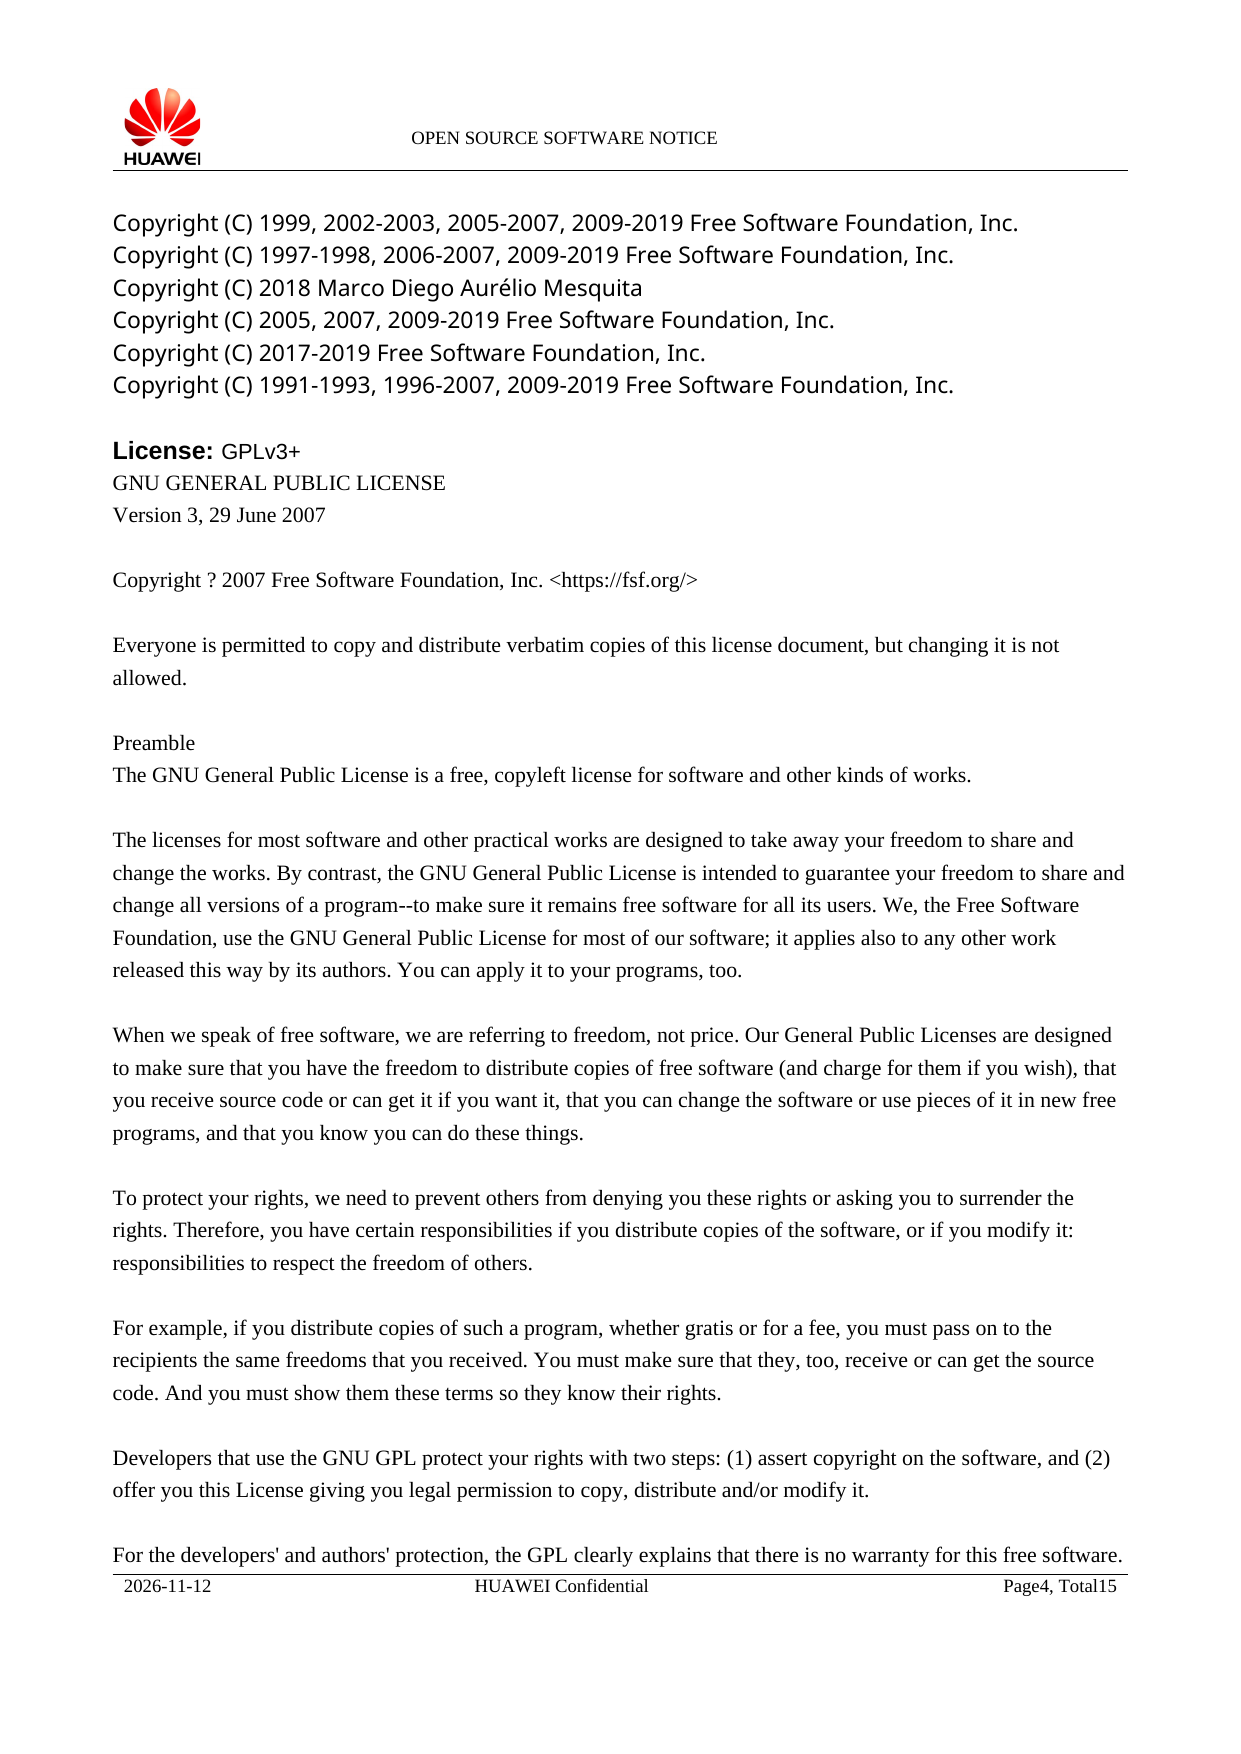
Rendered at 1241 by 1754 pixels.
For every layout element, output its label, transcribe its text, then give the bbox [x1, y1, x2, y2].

picture [124, 88, 201, 165]
text License: GPLv3+ [112, 434, 1128, 466]
